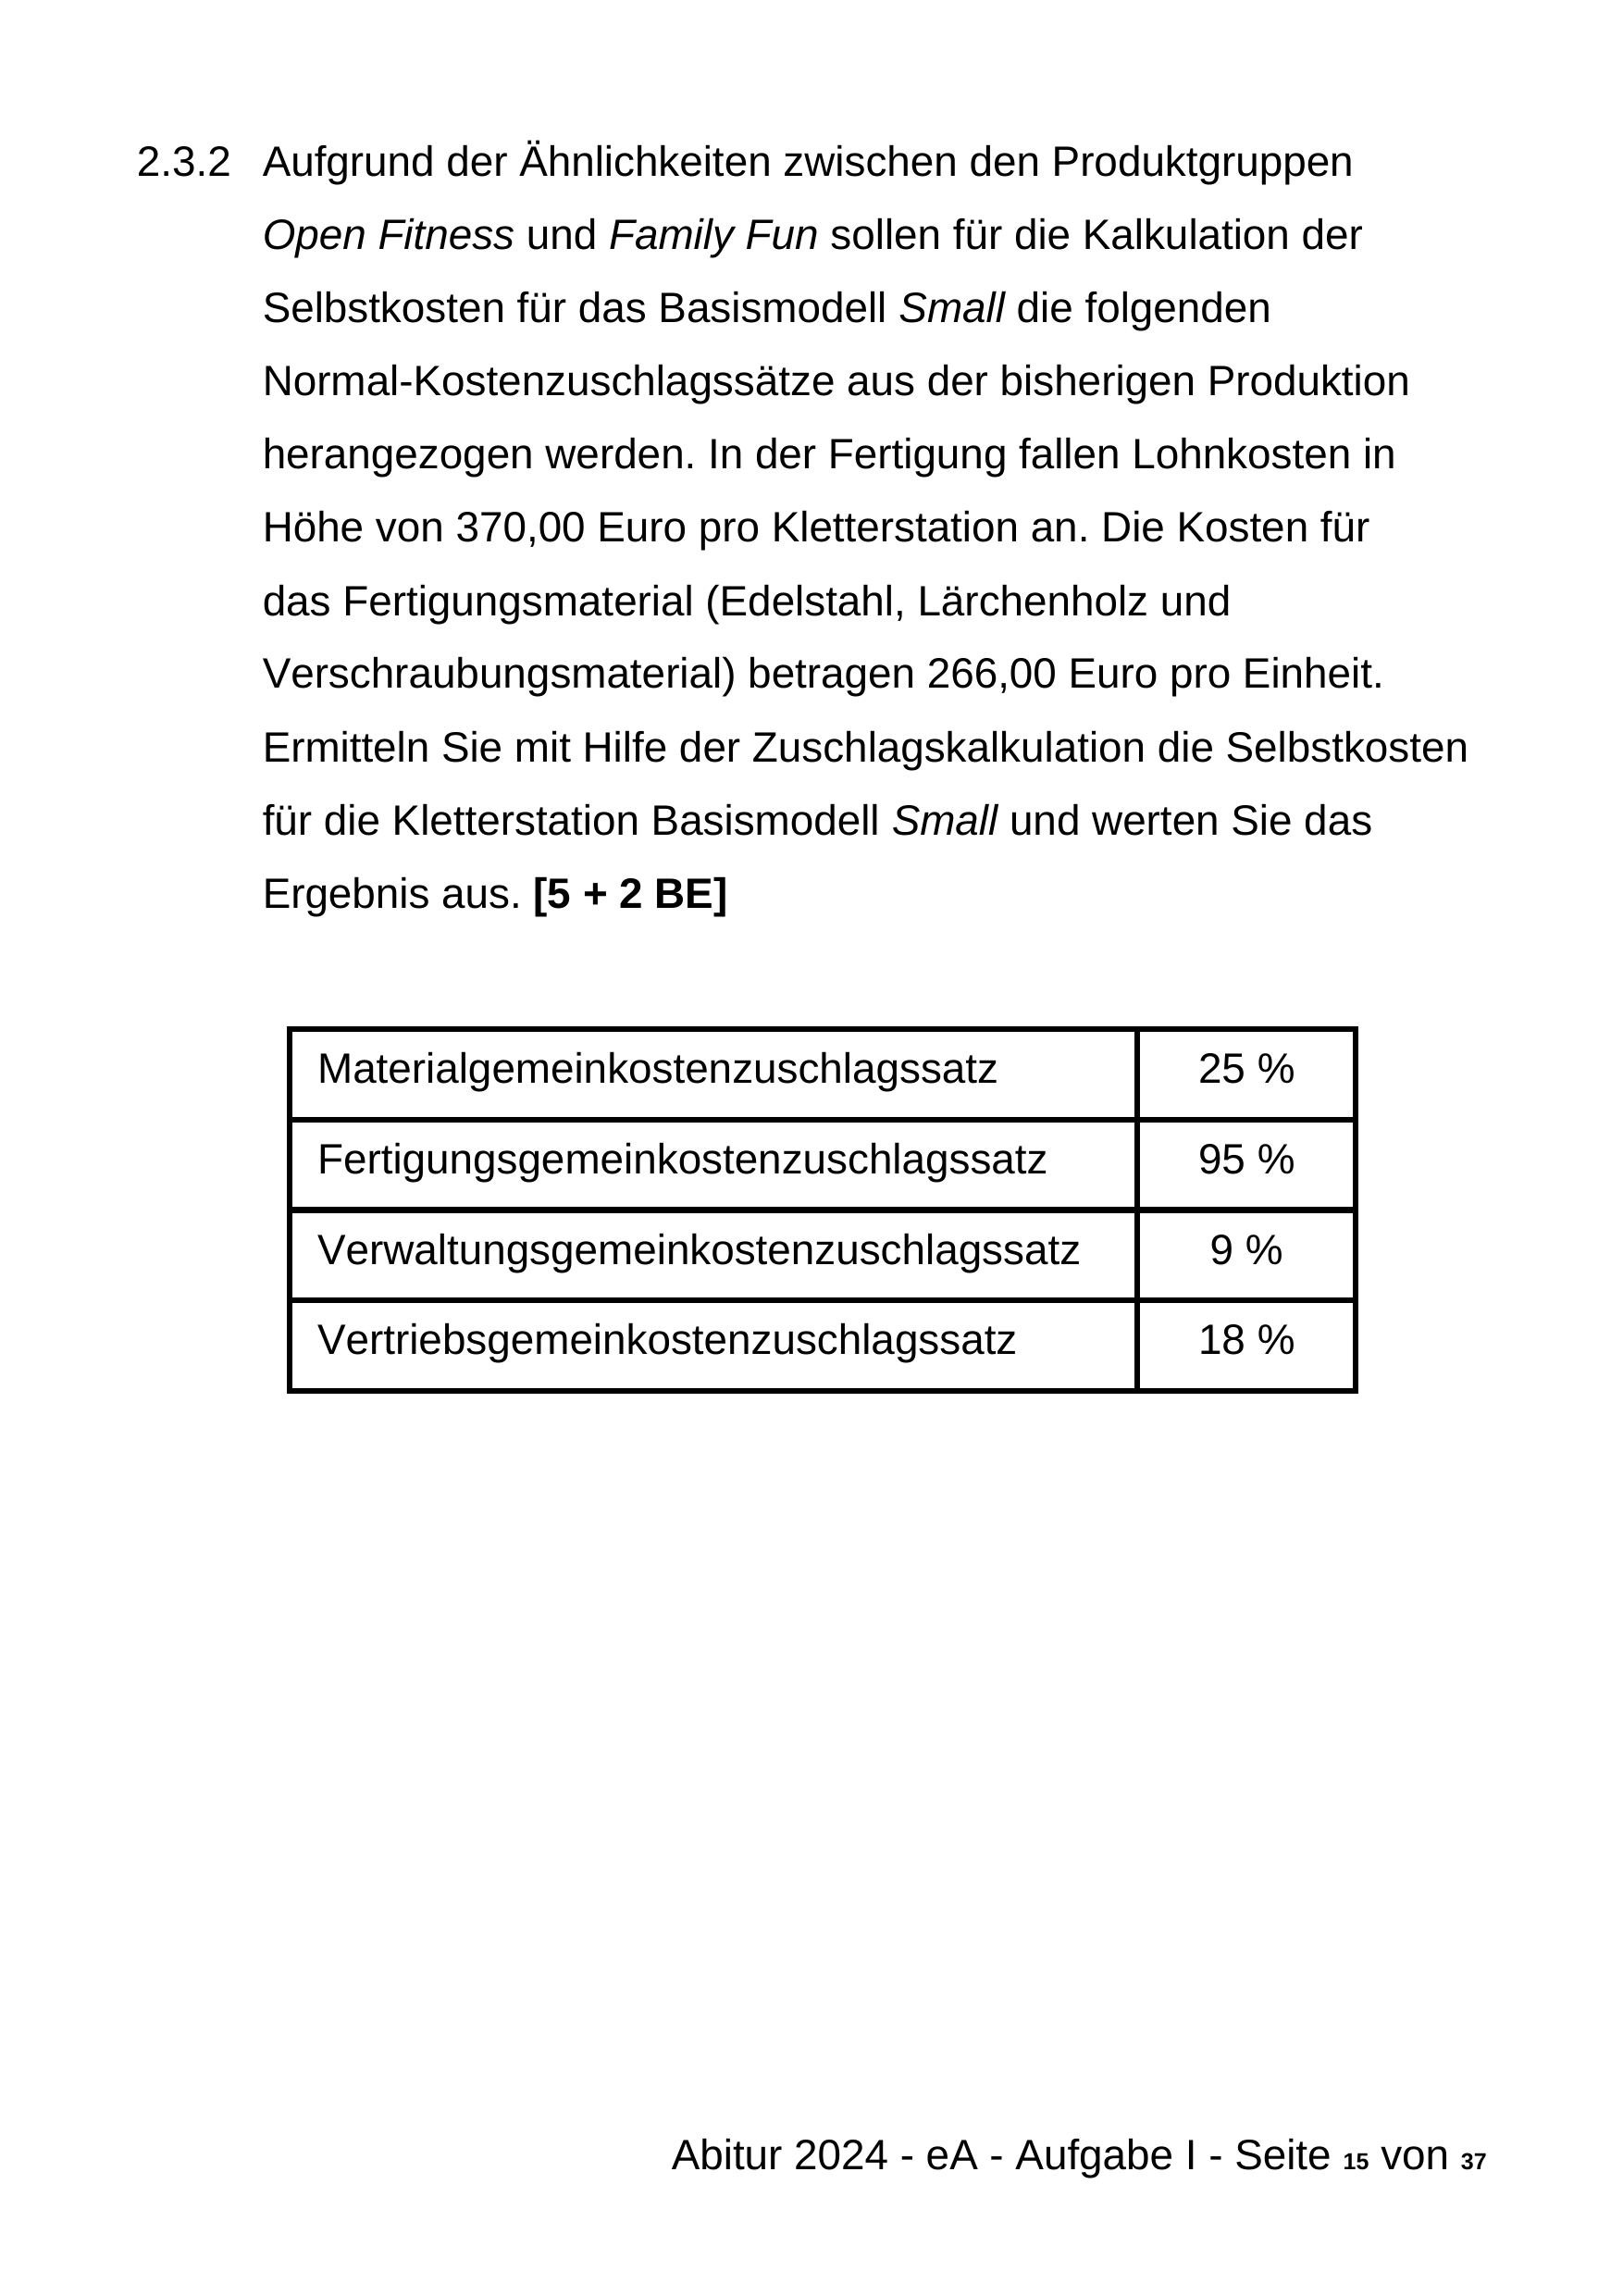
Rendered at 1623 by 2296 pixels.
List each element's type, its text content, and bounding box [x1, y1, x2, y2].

table_header 25 % [1140, 1032, 1353, 1117]
table_cell 95 % [1140, 1123, 1353, 1207]
table_cell Verwaltungsgemeinkostenzuschlagssatz [292, 1213, 1134, 1297]
table_cell Fertigungsgemeinkostenzuschlagssatz [292, 1123, 1134, 1207]
table_cell 18 % [1140, 1303, 1353, 1388]
table_cell 9 % [1140, 1213, 1353, 1297]
table_header Materialgemeinkostenzuschlagssatz [292, 1032, 1134, 1117]
list 2.3.2 Aufgrund der Ähnlichkeiten zwischen den Produktgruppen Open Fitness und Family Fun sollen für die Kalkulation der Selbstkosten für das Basismodell Small die folgenden Normal-Kostenzuschlagssätze aus der bisherigen Produktion herangezogen werden. In der Fertigung fallen Lohnkosten in Höhe von 370,00 Euro pro Kletterstation an. Die Kosten für das Fertigungsmaterial (Edelstahl, Lärchenholz und Verschraubungsmaterial) betragen 266,00 Euro pro Einheit. Ermitteln Sie mit Hilfe der Zuschlagskalkulation die Selbstkosten für die Kletterstation Basismodell Small und werten Sie das Ergebnis aus. [5 + 2 BE] [137, 137, 1486, 917]
table_cell Vertriebsgemeinkostenzuschlagssatz [292, 1303, 1134, 1388]
